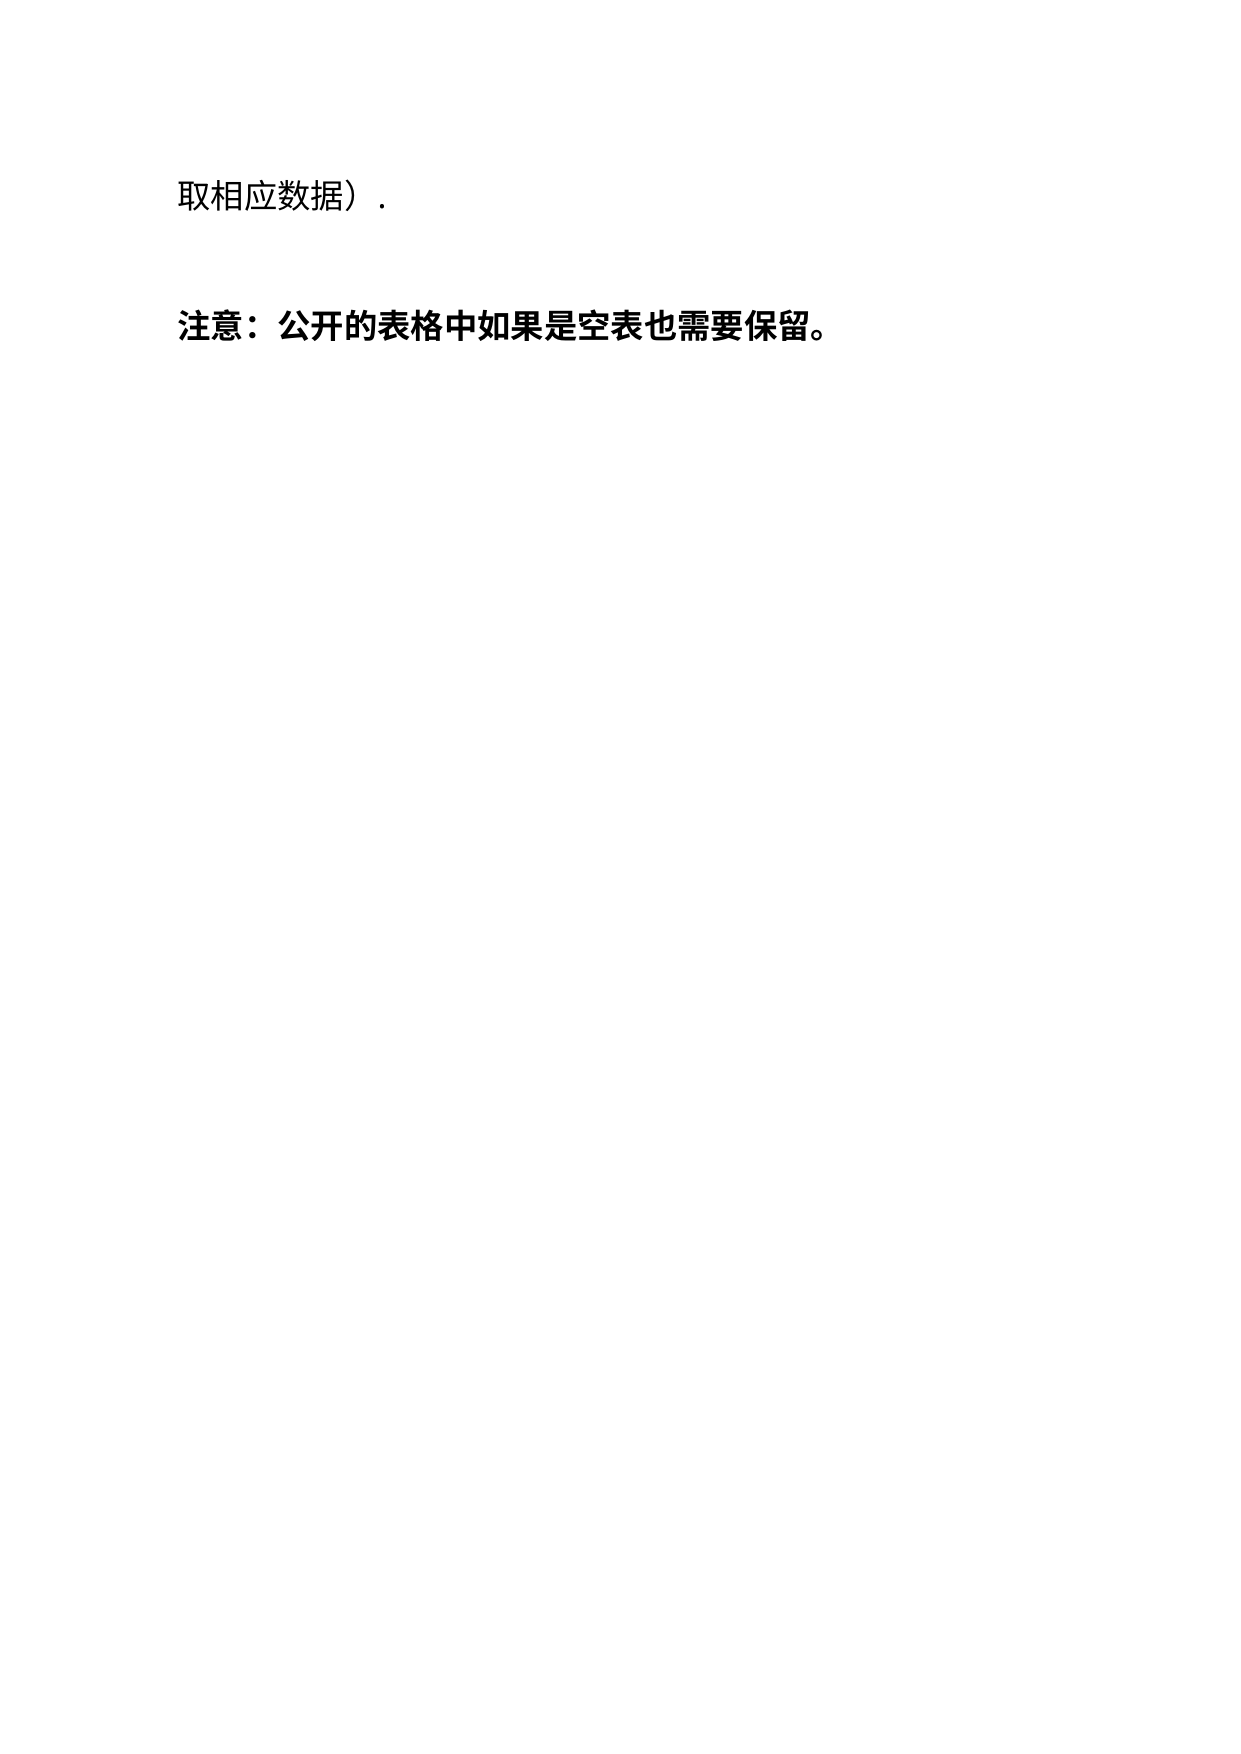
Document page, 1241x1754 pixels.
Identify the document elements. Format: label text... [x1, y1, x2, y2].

text 注意：公开的表格中如果是空表也需要保留。 [177, 292, 1063, 357]
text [177, 162, 1063, 227]
